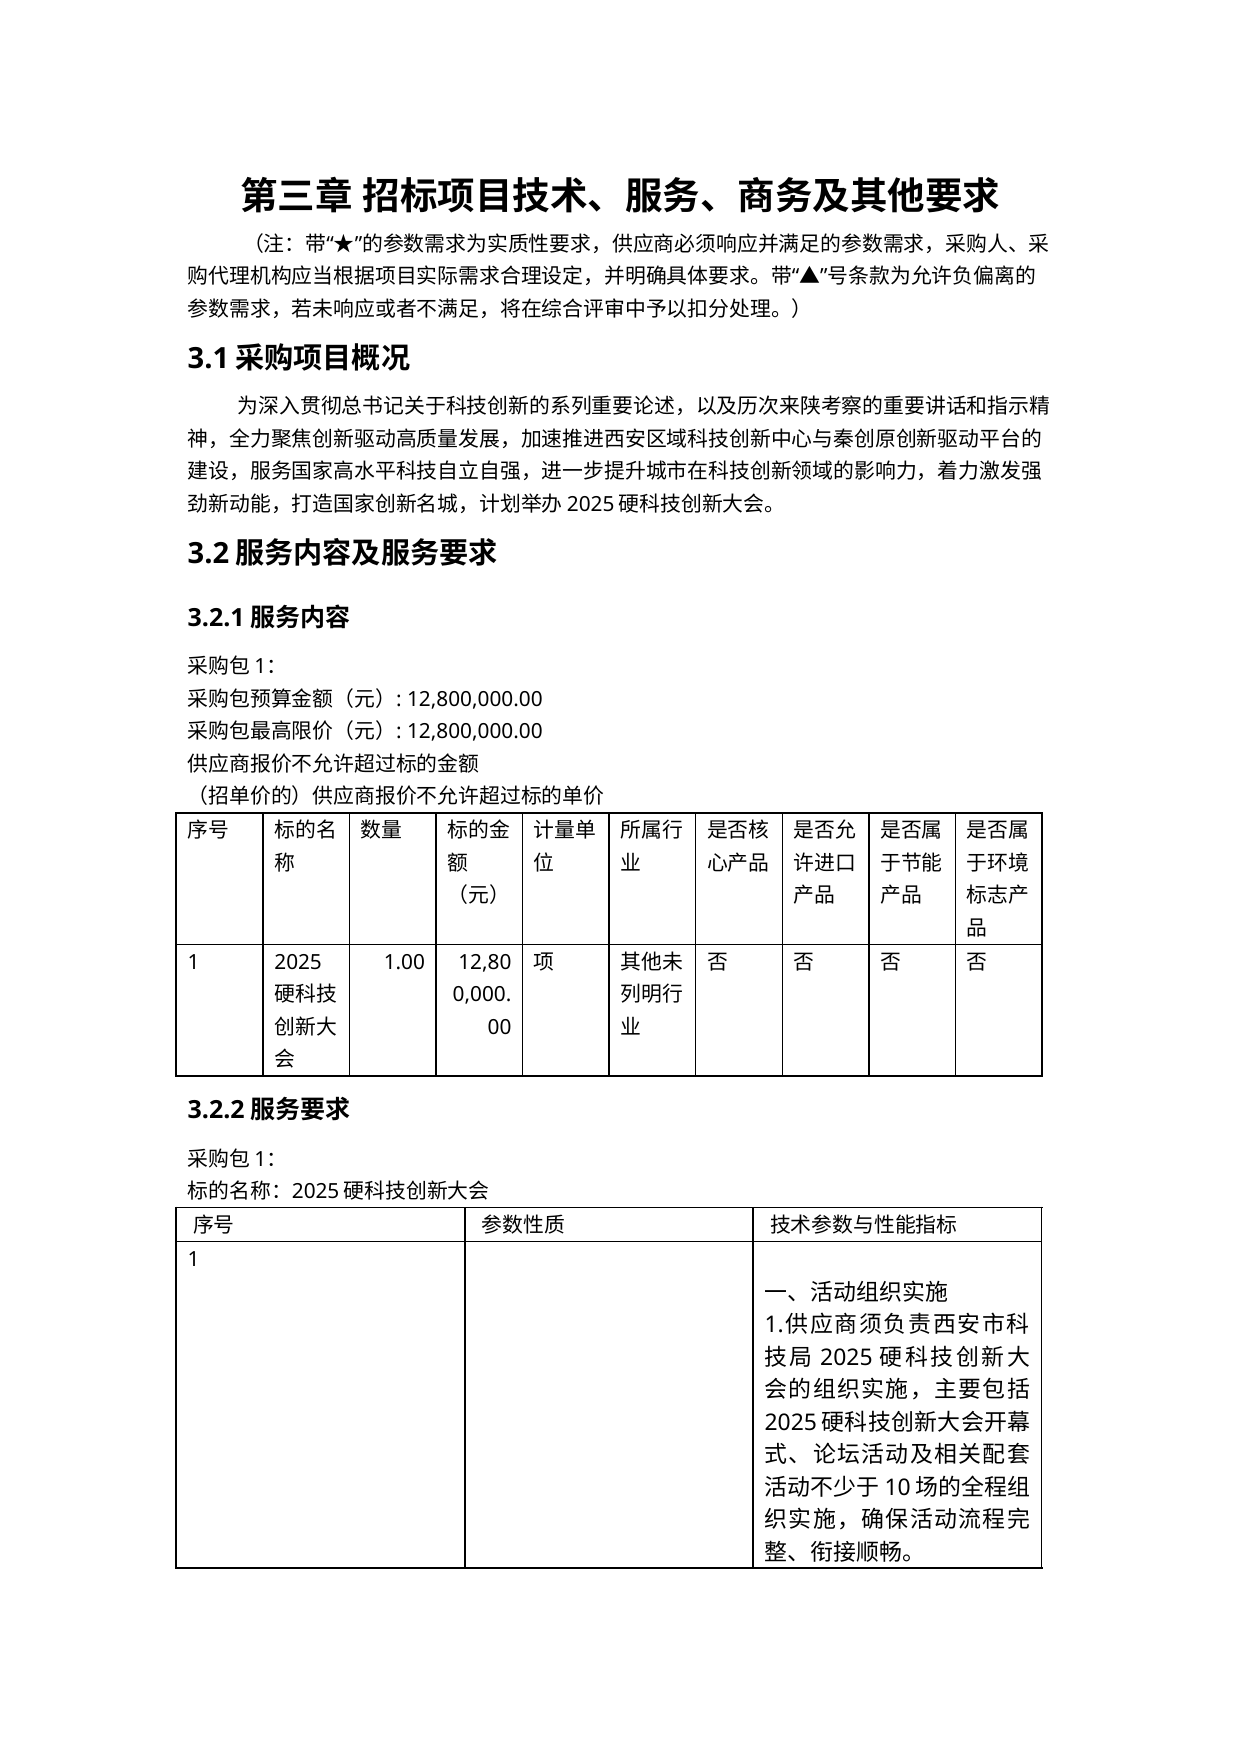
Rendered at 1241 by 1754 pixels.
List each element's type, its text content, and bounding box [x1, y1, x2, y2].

text （注：带“★”的参数需求为实质性要求，供应商必须响应并满足的参数需求，采购人、采购代理机构应当根据项目实际需求合理设定，并明确具体要求。带“▲”号条款为允许负偏离的参数需求，若未响应或者不满足，将在综合评审中予以扣分处理。） [187, 227, 1053, 324]
text 供应商报价不允许超过标的金额 [187, 747, 1053, 779]
table_header 计量单位 [523, 814, 608, 943]
text 3.2服务内容及服务要求 [187, 519, 1053, 584]
table_header 所属行业 [610, 814, 695, 943]
text 采购包预算金额（元）: 12,800,000.00 [187, 682, 1053, 714]
text 3.2.1服务内容 [187, 584, 1053, 649]
table_cell [466, 1242, 752, 1567]
text 3.2.2服务要求 [187, 1077, 1053, 1142]
table_cell 否 [956, 945, 1041, 1075]
table_cell 1 [177, 1242, 464, 1567]
table_cell 1 [177, 945, 262, 1075]
table_header 是否核心产品 [696, 814, 782, 943]
table_header 序号 [177, 1208, 464, 1241]
table_header 参数性质 [466, 1208, 752, 1241]
text （招单价的）供应商报价不允许超过标的单价 [187, 779, 1053, 812]
table_cell 2025硬科技创新大会 [264, 945, 349, 1075]
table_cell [754, 1242, 1041, 1567]
text 3.1采购项目概况 [187, 324, 1053, 389]
table_header 技术参数与性能指标 [754, 1208, 1041, 1241]
table_cell 否 [783, 945, 868, 1075]
table_header 数量 [350, 814, 435, 943]
table_header 标的名称 [264, 814, 349, 943]
table_cell 1.00 [350, 945, 435, 1075]
text 采购包最高限价（元）: 12,800,000.00 [187, 714, 1053, 747]
table_cell 否 [696, 945, 782, 1075]
text 采购包1： [187, 1142, 1053, 1174]
text 第三章 招标项目技术、服务、商务及其他要求 [187, 162, 1053, 227]
table_cell 12,800,000.00 [437, 945, 522, 1075]
text 为深入贯彻总书记关于科技创新的系列重要论述，以及历次来陕考察的重要讲话和指示精神，全力聚焦创新驱动高质量发展，加速推进西安区域科技创新中心与秦创原创新驱动平台的建设，服务国家高水平科技自立自强，进一步提升城市在科技创新领域的影响力，着力激发强劲新动能，打造国家创新名城，计划举办2025硬科技创新大会。 [187, 389, 1053, 519]
table_cell 项 [523, 945, 608, 1075]
text 采购包1： [187, 649, 1053, 682]
table_header 是否允许进口产品 [783, 814, 868, 943]
table_header 是否属于节能产品 [870, 814, 955, 943]
table_header 标的金额 （元） [437, 814, 522, 943]
table_header 是否属于环境标志产品 [956, 814, 1041, 943]
table_header 序号 [177, 814, 262, 943]
table_cell 其他未列明行业 [610, 945, 695, 1075]
table_cell 否 [870, 945, 955, 1075]
text 标的名称：2025硬科技创新大会 [187, 1174, 1053, 1207]
